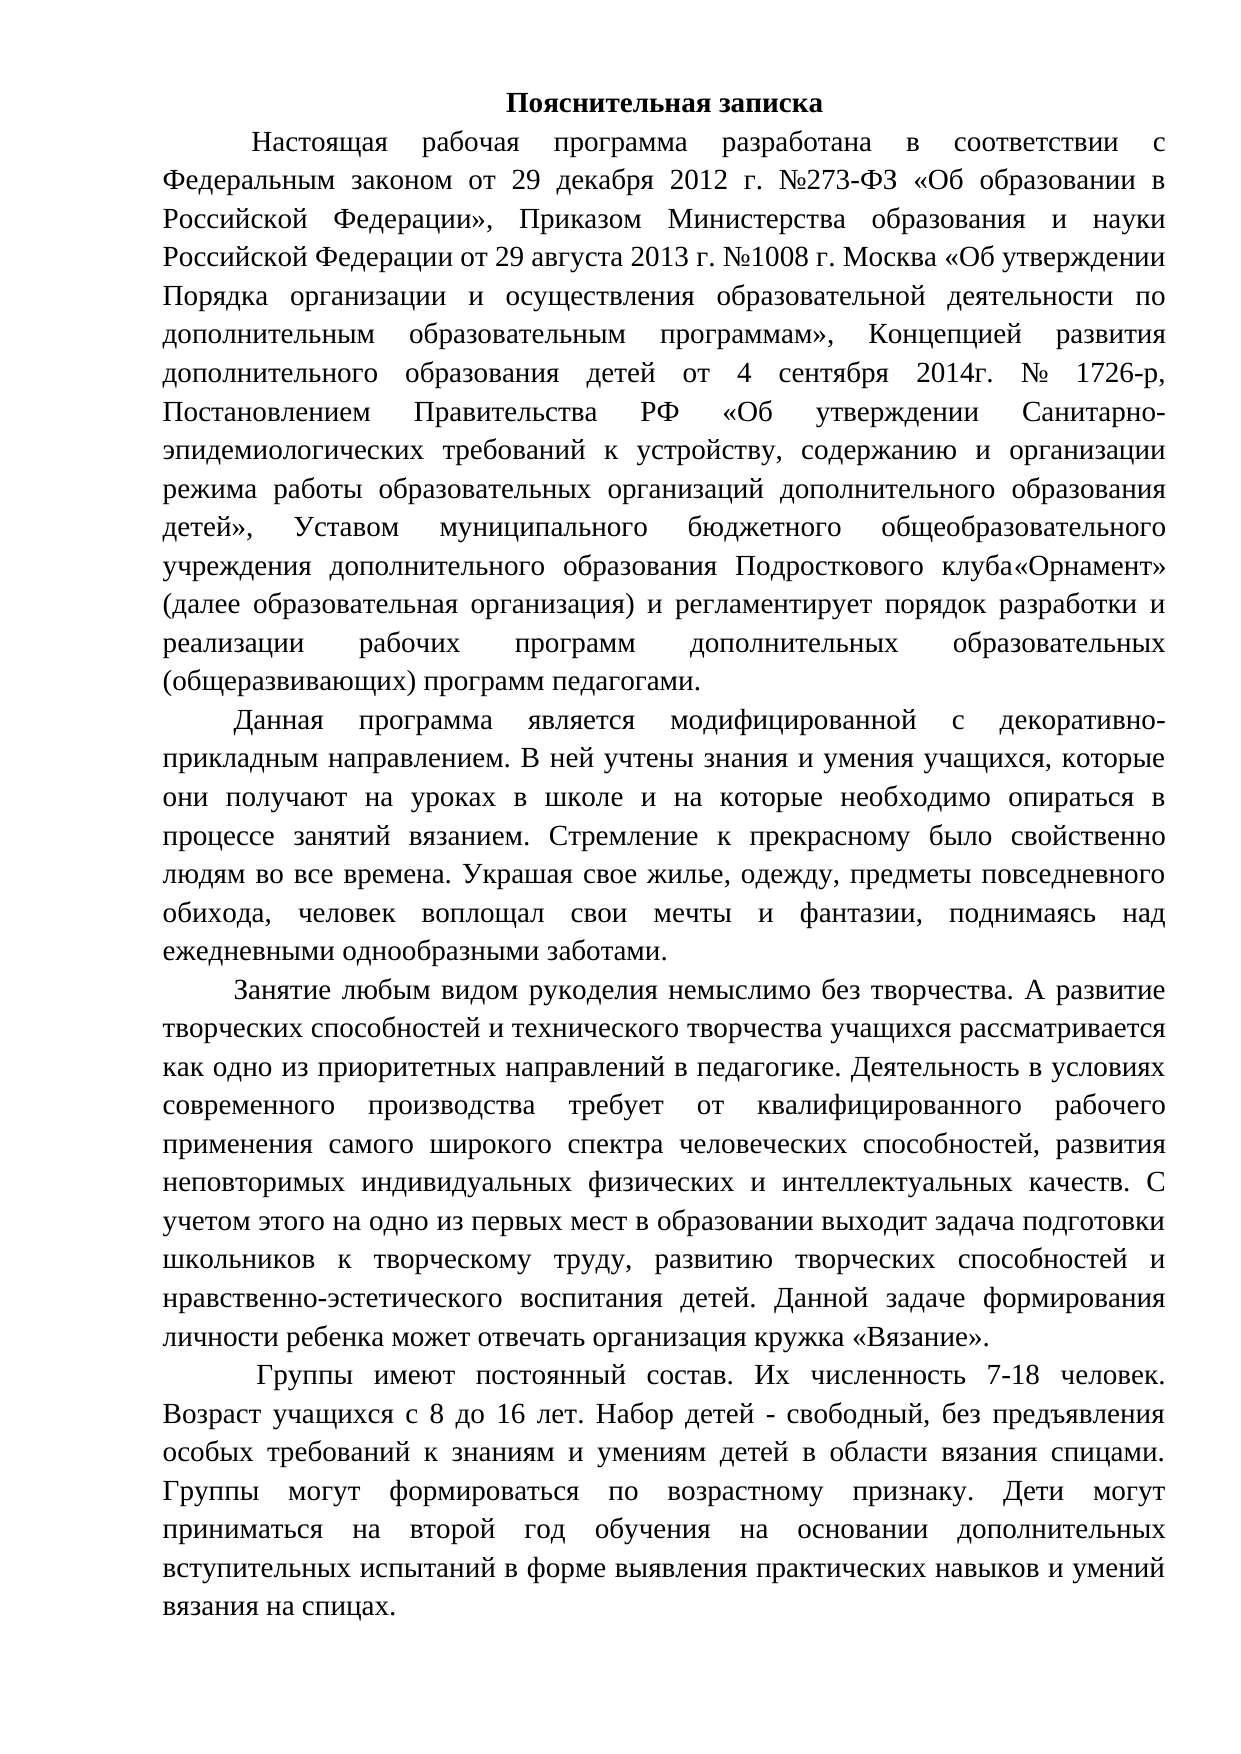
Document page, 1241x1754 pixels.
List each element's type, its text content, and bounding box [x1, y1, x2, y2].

text Занятие любым видом рукоделия немыслимо без творчества. А развитие творческих способностей и технического творчества учащихся рассматривается как одно из приоритетных направлений в педагогике. Деятельность в условиях современного производства требует от квалифицированного рабочего применения самого широкого спектра человеческих способностей, развития неповторимых индивидуальных физических и интеллектуальных качеств. С учетом этого на одно из первых мест в образовании выходит задача подготовки школьников к творческому труду, развитию творческих способностей и нравственно-эстетического воспитания детей. Данной задаче формирования личности ребенка может отвечать организация кружка «Вязание». [162, 972, 1167, 1352]
text Настоящая рабочая программа разработана в соответствии с Федеральным законом от 29 декабря 2012 г. №273-ФЗ «Об образовании в Российской Федерации», Приказом Министерства образования и науки Российской Федерации от 29 августа 2013 г. №1008 г. Москва «Об утверждении Порядка организации и осуществления образовательной деятельности по дополнительным образовательным программам», Концепцией развития дополнительного образования детей от 4 сентября 2014г. № 1726-р, Постановлением Правительства РФ «Об утверждении Санитарно-эпидемиологических требований к устройству, содержанию и организации режима работы образовательных организаций дополнительного образования детей», Уставом муниципального бюджетного общеобразовательного учреждения дополнительного образования Подросткового клуба«Орнамент» (далее образовательная организация) и регламентирует порядок разработки и реализации рабочих программ дополнительных образовательных (общеразвивающих) программ педагогами. [162, 124, 1167, 697]
text Группы имеют постоянный состав. Их численность 7-18 человек. Возраст учащихся с 8 до 16 лет. Набор детей - свободный, без предъявления особых требований к знаниям и умениям детей в области вязания спицами. Группы могут формироваться по возрастному признаку. Дети могут приниматься на второй год обучения на основании дополнительных вступительных испытаний в форме выявления практических навыков и умений вязания на спицах. [162, 1357, 1167, 1622]
text Данная программа является модифицированной с декоративно-прикладным направлением. В ней учтены знания и умения учащихся, которые они получают на уроках в школе и на которые необходимо опираться в процессе занятий вязанием. Стремление к прекрасному было свойственно людям во все времена. Украшая свое жилье, одежду, предметы повседневного обихода, человек воплощал свои мечты и фантазии, поднимаясь над ежедневными однообразными заботами. [162, 702, 1167, 967]
text Пояснительная записка [162, 85, 1167, 119]
